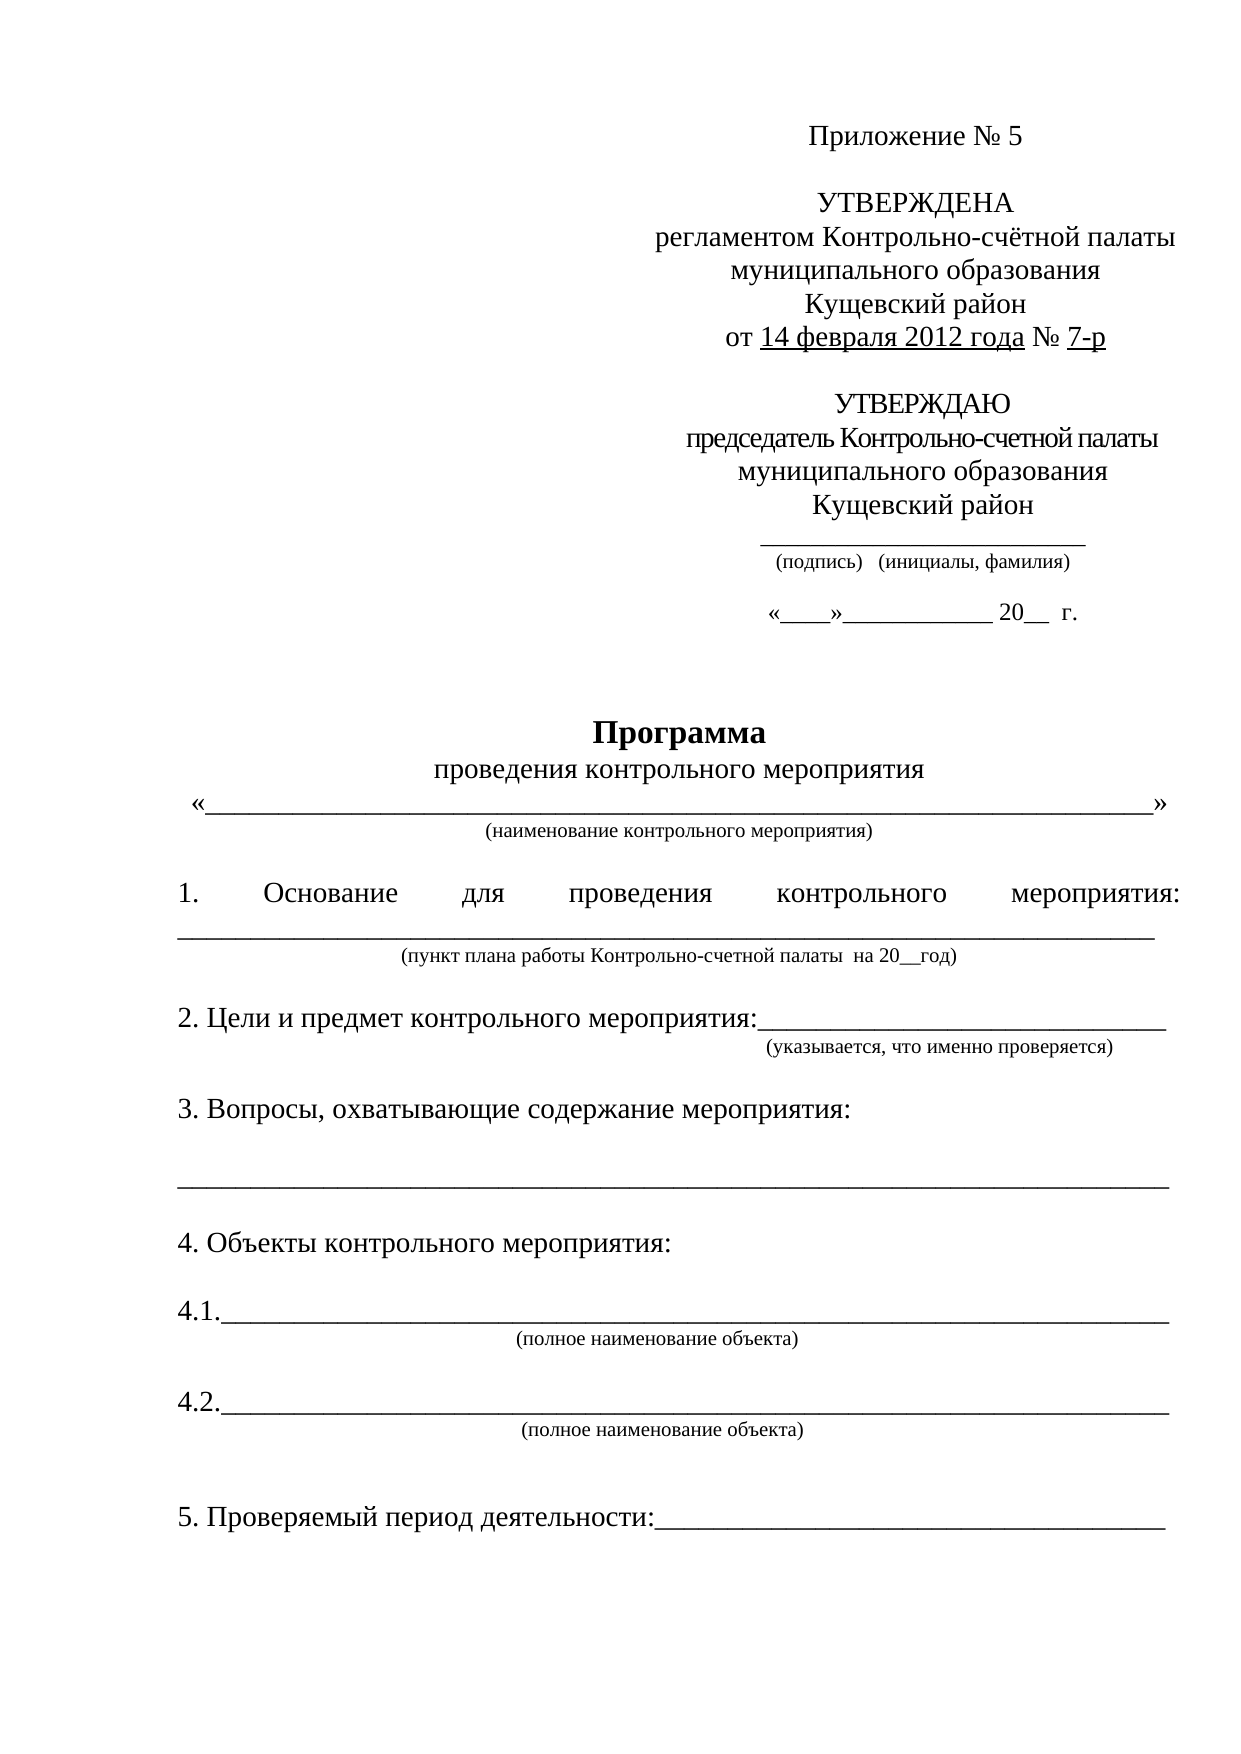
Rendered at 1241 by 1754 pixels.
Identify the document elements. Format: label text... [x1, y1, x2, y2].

text (подпись) (инициалы, фамилия) [177, 549, 1181, 573]
text председатель Контрольно-счетной палаты [177, 420, 1181, 453]
text 5. Проверяемый период деятельности:___________________________________ [177, 1499, 1181, 1533]
text 4.1._________________________________________________________________ [177, 1293, 1181, 1326]
text Кущевский район [177, 487, 1181, 521]
text (полное наименование объекта) [177, 1326, 1181, 1350]
text (указывается, что именно проверяется) [177, 1034, 1181, 1058]
text проведения контрольного мероприятия [177, 751, 1181, 784]
text 4.2._________________________________________________________________ [177, 1384, 1181, 1417]
text от 14 февраля 2012 года № 7-р [177, 319, 1181, 353]
text «____»____________ 20__ г. [177, 597, 1181, 626]
text 1. Основание для проведения контрольного мероприятия: ___________________________________________________________________ [177, 876, 1181, 943]
text муниципального образования [177, 453, 1181, 487]
text __________________________ [177, 521, 1181, 549]
text 3. Вопросы, охватывающие содержание мероприятия: [177, 1091, 1181, 1125]
text Приложение № 5 [177, 118, 1181, 152]
text 2. Цели и предмет контрольного мероприятия:____________________________ [177, 1000, 1181, 1034]
text (пункт плана работы Контрольно-счетной палаты на 20__год) [177, 943, 1181, 967]
text (полное наименование объекта) [177, 1417, 1181, 1441]
text (наименование контрольного мероприятия) [177, 818, 1181, 842]
text УТВЕРЖДАЮ [177, 386, 1181, 420]
text Программа [177, 713, 1181, 751]
text «_________________________________________________________________» [177, 784, 1181, 818]
text УТВЕРЖДЕНА [177, 185, 1181, 219]
text ____________________________________________________________________ [177, 1158, 1181, 1192]
text Кущевский район [177, 286, 1181, 319]
text муниципального образования [177, 252, 1181, 286]
text регламентом Контрольно-счётной палаты [177, 219, 1181, 252]
text 4. Объекты контрольного мероприятия: [177, 1226, 1181, 1259]
